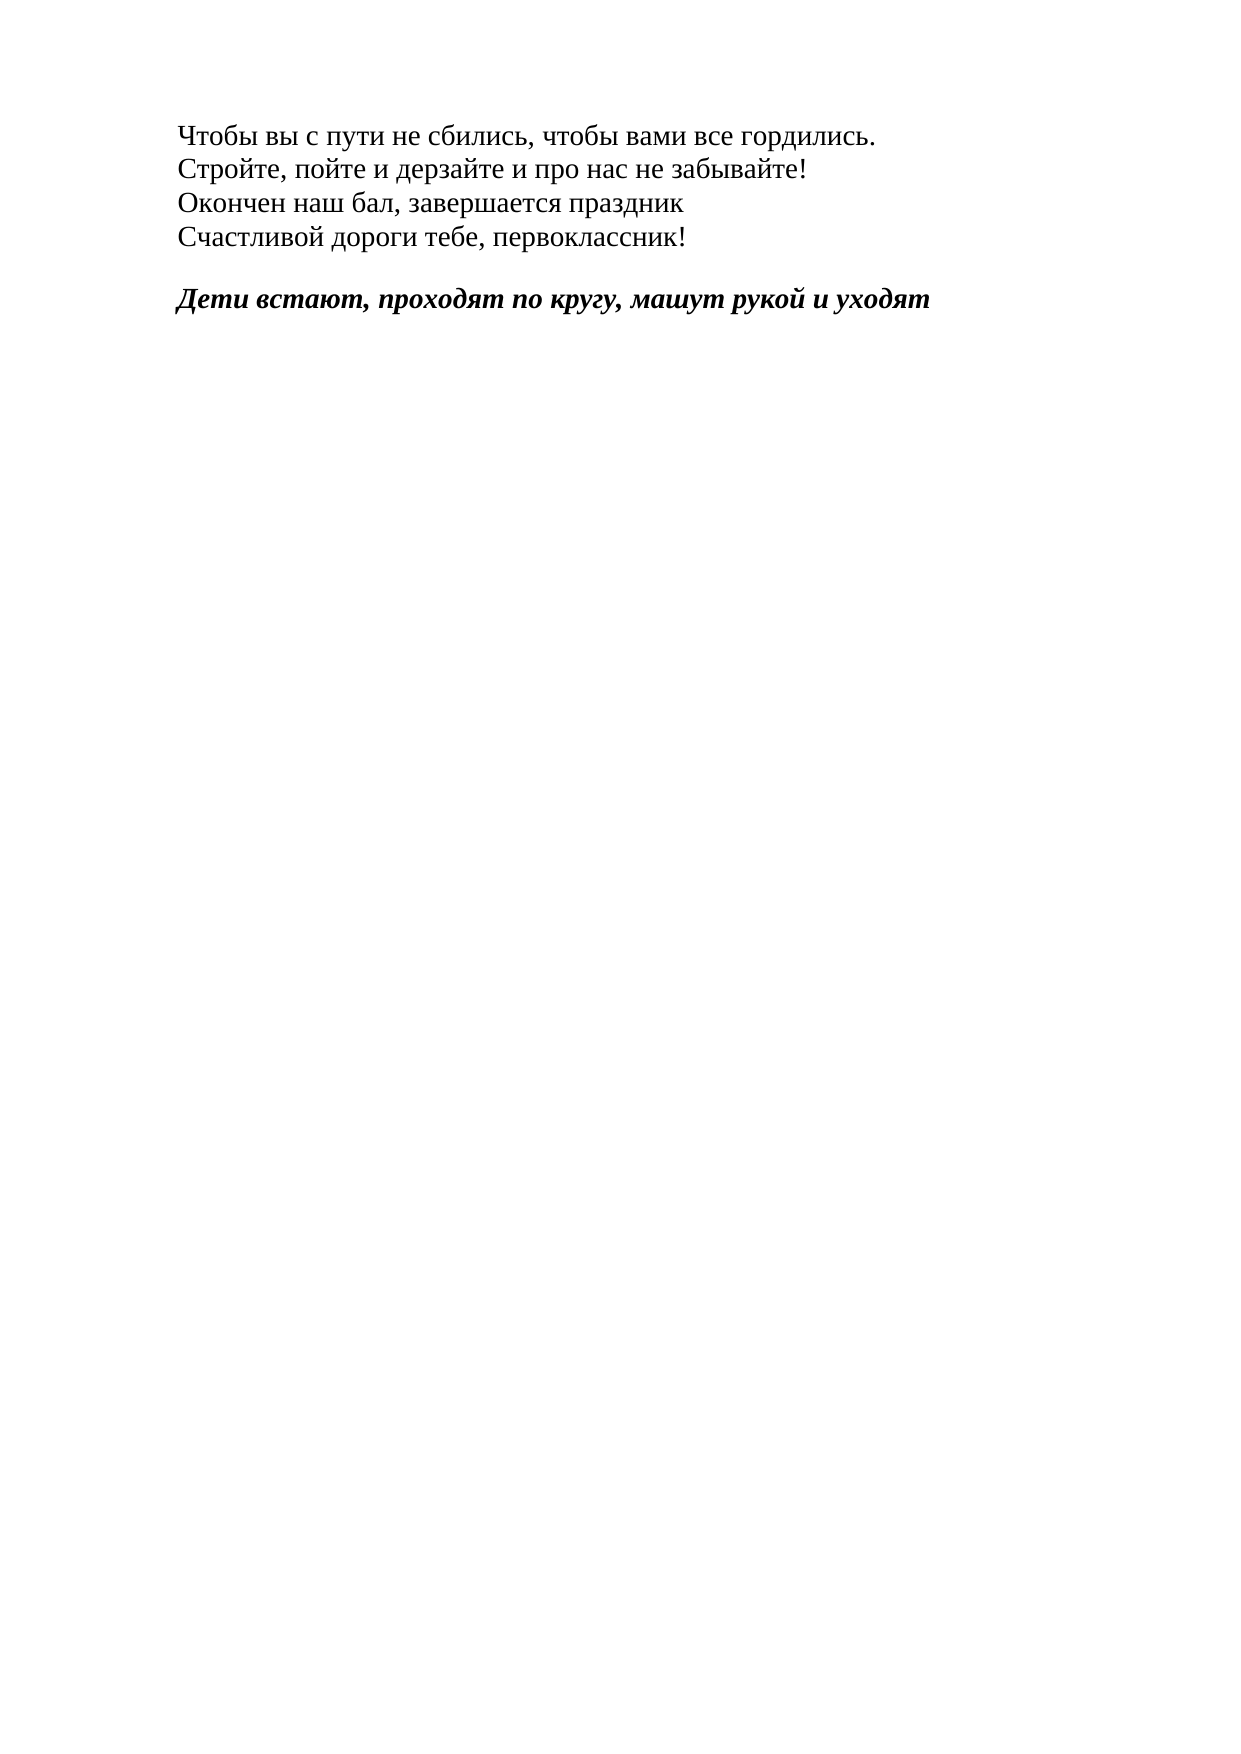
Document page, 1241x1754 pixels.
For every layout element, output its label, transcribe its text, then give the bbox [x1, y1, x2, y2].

text Счастливой дороги тебе, первоклассник! [177, 219, 1152, 252]
text Окончен наш бал, завершается праздник [177, 185, 1152, 219]
text Дети встают, проходят по кругу, машут рукой и уходят [177, 281, 1152, 315]
text Чтобы вы с пути не сбились, чтобы вами все гордились. [177, 118, 1152, 152]
text Стройте, пойте и дерзайте и про нас не забывайте! [177, 152, 1152, 185]
